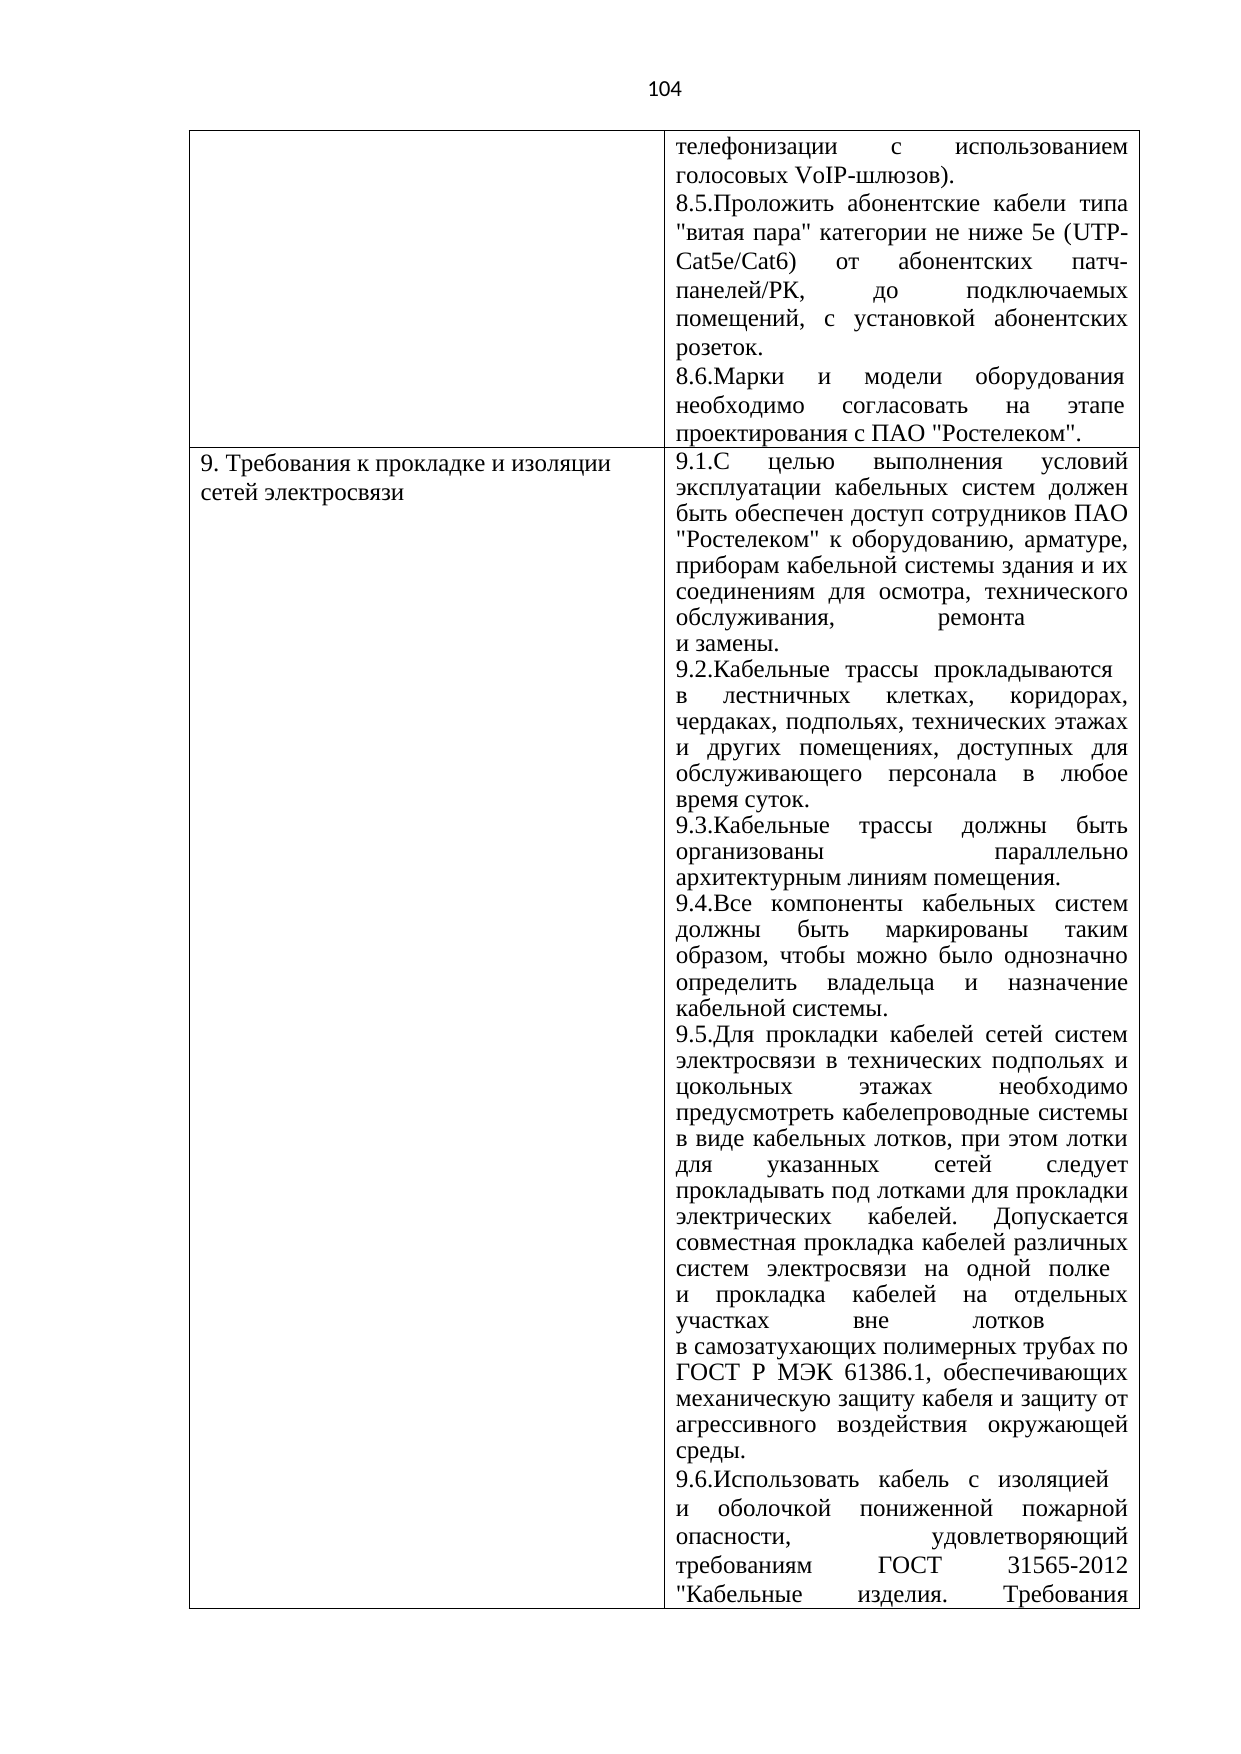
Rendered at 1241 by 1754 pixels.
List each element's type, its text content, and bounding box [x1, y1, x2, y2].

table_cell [665, 131, 1139, 447]
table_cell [190, 448, 664, 1608]
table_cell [190, 131, 664, 447]
